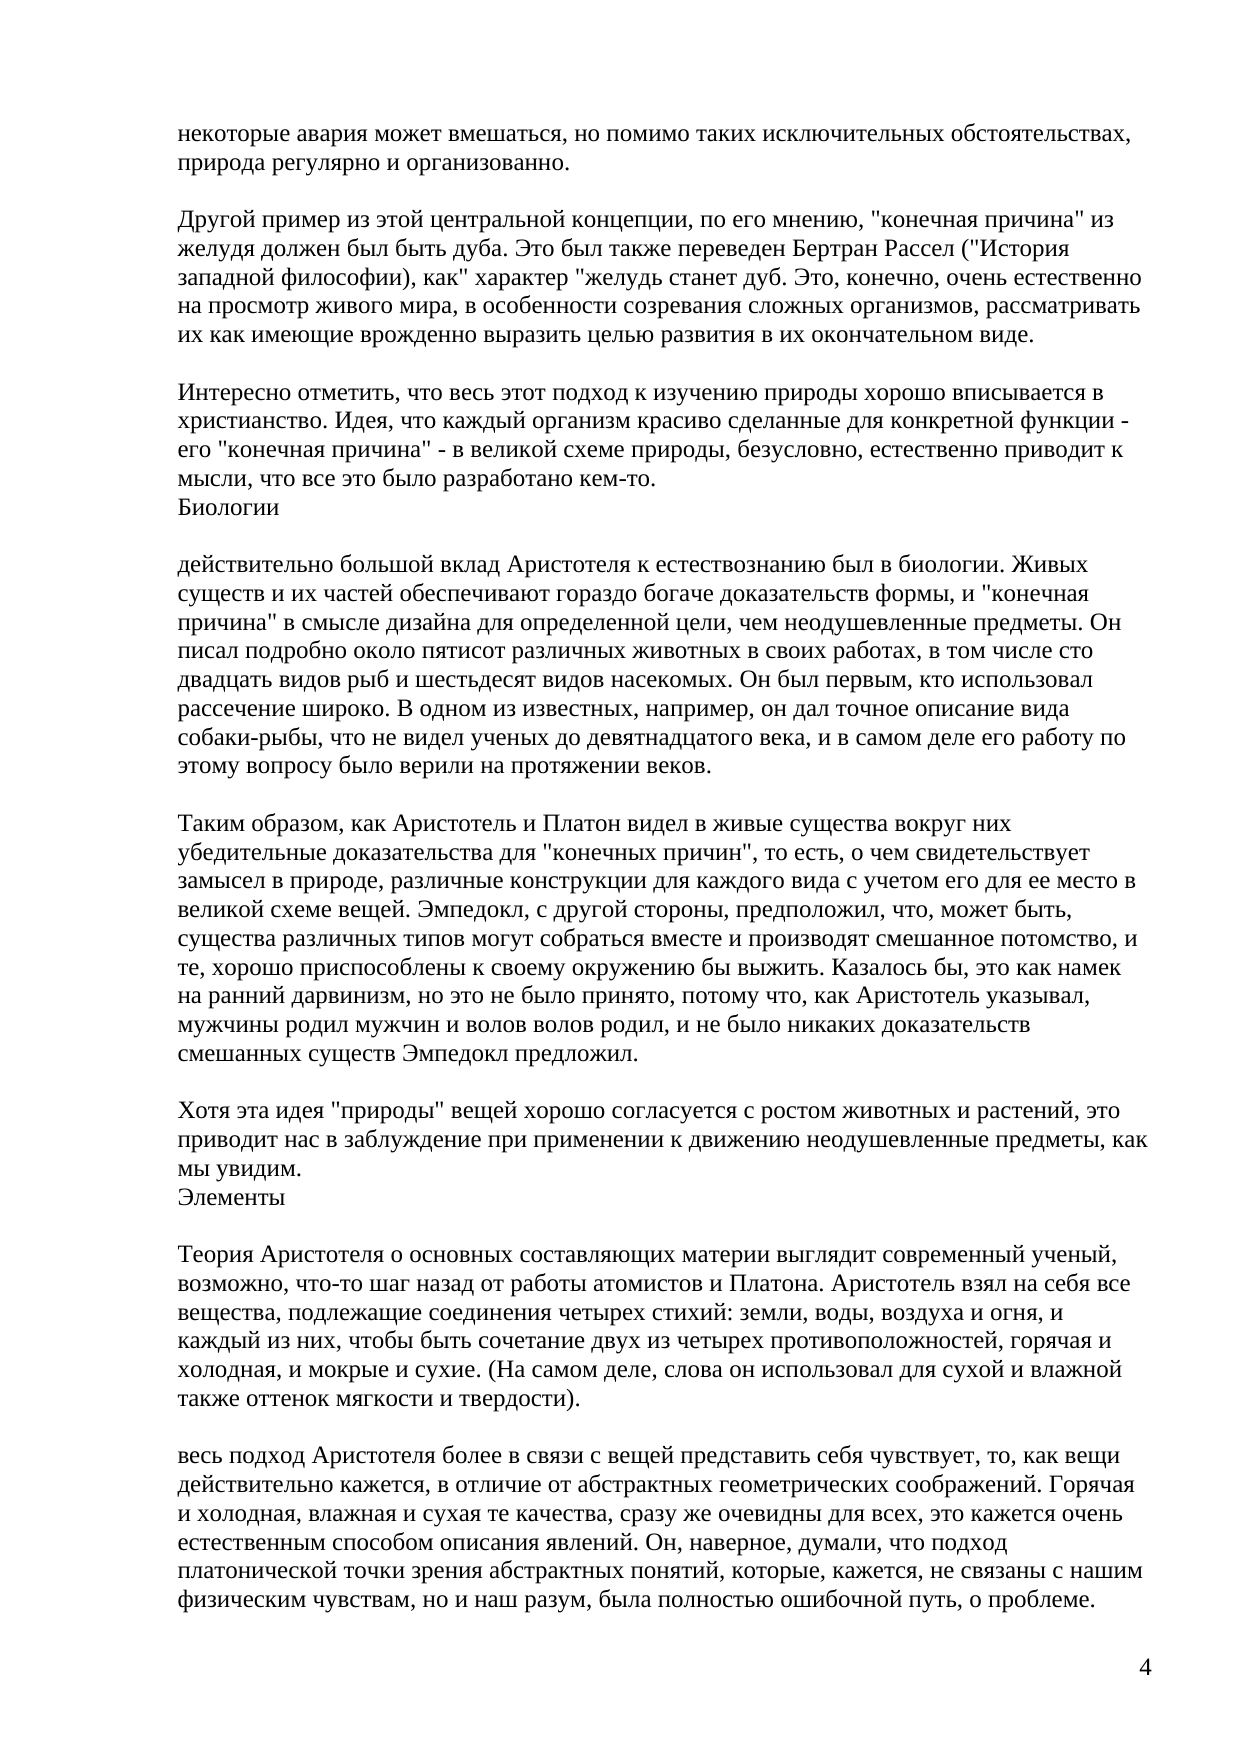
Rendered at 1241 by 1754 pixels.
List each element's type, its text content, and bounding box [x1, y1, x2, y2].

text Элементы [177, 1182, 1152, 1211]
text Интересно отметить, что весь этот подход к изучению природы хорошо вписывается в христианство. Идея, что каждый организм красиво сделанные для конкретной функции - его "конечная причина" - в великой схеме природы, безусловно, естественно приводит к мысли, что все это было разработано кем-то. [177, 377, 1152, 492]
text Теория Аристотеля о основных составляющих материи выглядит современный ученый, возможно, что-то шаг назад от работы атомистов и Платона. Аристотель взял на себя все вещества, подлежащие соединения четырех стихий: земли, воды, воздуха и огня, и каждый из них, чтобы быть сочетание двух из четырех противоположностей, горячая и холодная, и мокрые и сухие. (На самом деле, слова он использовал для сухой и влажной также оттенок мягкости и твердости). [177, 1239, 1152, 1412]
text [177, 1441, 1152, 1613]
text действительно большой вклад Аристотеля к естествознанию был в биологии. Живых существ и их частей обеспечивают гораздо богаче доказательств формы, и "конечная причина" в смысле дизайна для определенной цели, чем неодушевленные предметы. Он писал подробно около пятисот различных животных в своих работах, в том числе сто двадцать видов рыб и шестьдесят видов насекомых. Он был первым, кто использовал рассечение широко. В одном из известных, например, он дал точное описание вида собаки-рыбы, что не видел ученых до девятнадцатого века, и в самом деле его работу по этому вопросу было верили на протяжении веков. [177, 549, 1152, 779]
text Таким образом, как Аристотель и Платон видел в живые существа вокруг них убедительные доказательства для "конечных причин", то есть, о чем свидетельствует замысел в природе, различные конструкции для каждого вида с учетом его для ее место в великой схеме вещей. Эмпедокл, с другой стороны, предположил, что, может быть, существа различных типов могут собраться вместе и производят смешанное потомство, и те, хорошо приспособлены к своему окружению бы выжить. Казалось бы, это как намек на ранний дарвинизм, но это не было принято, потому что, как Аристотель указывал, мужчины родил мужчин и волов волов родил, и не было никаких доказательств смешанных существ Эмпедокл предложил. [177, 808, 1152, 1067]
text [177, 118, 1152, 176]
text Другой пример из этой центральной концепции, по его мнению, "конечная причина" из желудя должен был быть дуба. Это был также переведен Бертран Рассел ("История западной философии), как" характер "желудь станет дуб. Это, конечно, очень естественно на просмотр живого мира, в особенности созревания сложных организмов, рассматривать их как имеющие врожденно выразить целью развития в их окончательном виде. [177, 204, 1152, 348]
text Хотя эта идея "природы" вещей хорошо согласуется с ростом животных и растений, это приводит нас в заблуждение при применении к движению неодушевленные предметы, как мы увидим. [177, 1096, 1152, 1182]
text Биологии [177, 492, 1152, 521]
